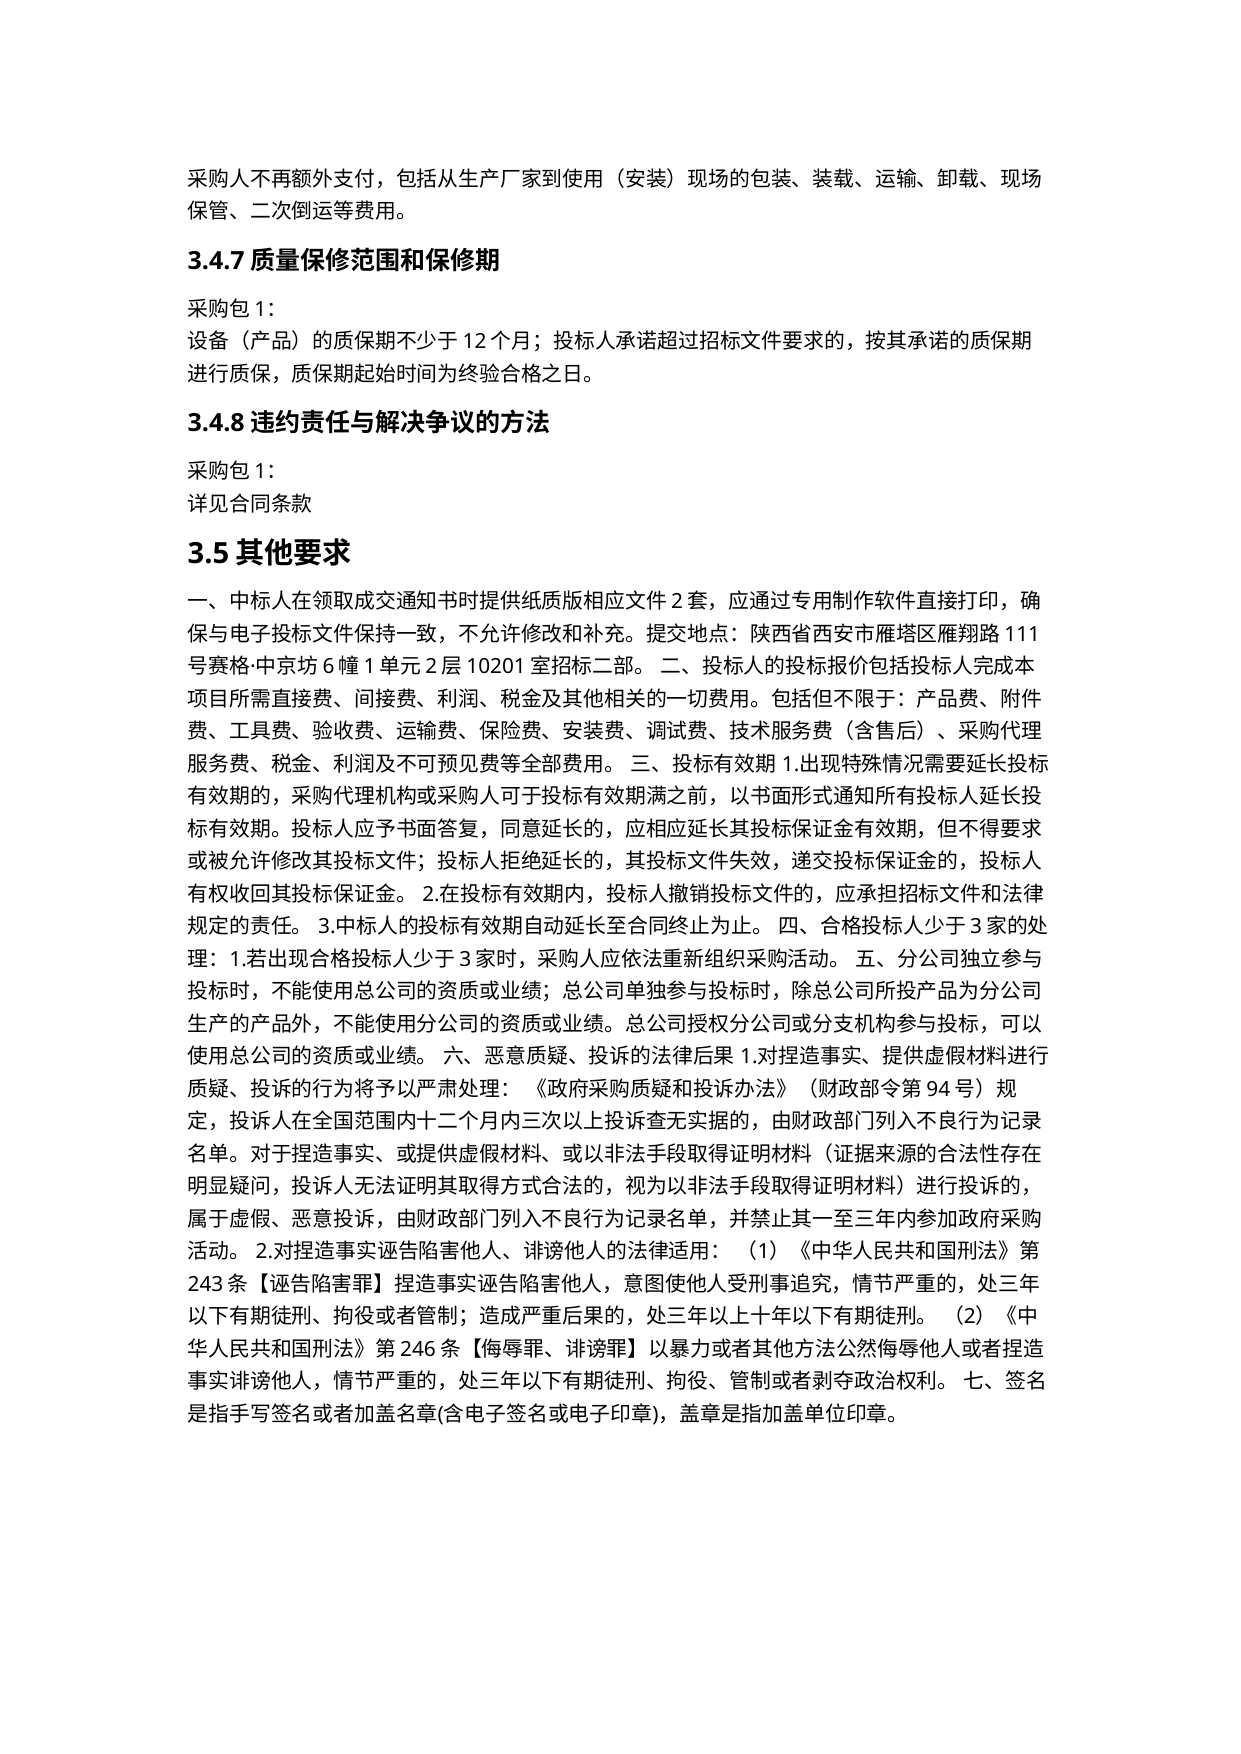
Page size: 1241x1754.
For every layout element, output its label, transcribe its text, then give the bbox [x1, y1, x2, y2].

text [187, 162, 1053, 227]
text 设备（产品）的质保期不少于12个月；投标人承诺超过招标文件要求的，按其承诺的质保期进行质保，质保期起始时间为终验合格之日。 [187, 324, 1053, 389]
text 采购包1： [187, 454, 1053, 487]
text 3.4.7质量保修范围和保修期 [187, 227, 1053, 292]
text 详见合同条款 [187, 487, 1053, 519]
text 一、中标人在领取成交通知书时提供纸质版相应文件2套，应通过专用制作软件直接打印，确保与电子投标文件保持一致，不允许修改和补充。提交地点：陕西省西安市雁塔区雁翔路111号赛格·中京坊6幢1单元2层10201室招标二部。 二、投标人的投标报价包括投标人完成本项目所需直接费、间接费、利润、税金及其他相关的一切费用。包括但不限于：产品费、附件费、工具费、验收费、运输费、保险费、安装费、调试费、技术服务费（含售后）、采购代理服务费、税金、利润及不可预见费等全部费用。 三、投标有效期 1.出现特殊情况需要延长投标有效期的，采购代理机构或采购人可于投标有效期满之前，以书面形式通知所有投标人延长投标有效期。投标人应予书面答复，同意延长的，应相应延长其投标保证金有效期，但不得要求或被允许修改其投标文件；投标人拒绝延长的，其投标文件失效，递交投标保证金的，投标人有权收回其投标保证金。 2.在投标有效期内，投标人撤销投标文件的，应承担招标文件和法律规定的责任。 3.中标人的投标有效期自动延长至合同终止为止。 四、合格投标人少于3家的处理：1.若出现合格投标人少于3家时，采购人应依法重新组织采购活动。 五、分公司独立参与投标时，不能使用总公司的资质或业绩；总公司单独参与投标时，除总公司所投产品为分公司生产的产品外，不能使用分公司的资质或业绩。总公司授权分公司或分支机构参与投标，可以使用总公司的资质或业绩。 六、恶意质疑、投诉的法律后果 1.对捏造事实、提供虚假材料进行质疑、投诉的行为将予以严肃处理： 《政府采购质疑和投诉办法》（财政部令第94号）规定，投诉人在全国范围内十二个月内三次以上投诉查无实据的，由财政部门列入不良行为记录名单。对于捏造事实、或提供虚假材料、或以非法手段取得证明材料（证据来源的合法性存在明显疑问，投诉人无法证明其取得方式合法的，视为以非法手段取得证明材料）进行投诉的，属于虚假、恶意投诉，由财政部门列入不良行为记录名单，并禁止其一至三年内参加政府采购活动。 2.对捏造事实诬告陷害他人、诽谤他人的法律适用： （1）《中华人民共和国刑法》第243条【诬告陷害罪】捏造事实诬告陷害他人，意图使他人受刑事追究，情节严重的，处三年以下有期徒刑、拘役或者管制；造成严重后果的，处三年以上十年以下有期徒刑。 （2）《中华人民共和国刑法》第246条【侮辱罪、诽谤罪】以暴力或者其他方法公然侮辱他人或者捏造事实诽谤他人，情节严重的，处三年以下有期徒刑、拘役、管制或者剥夺政治权利。 七、签名是指手写签名或者加盖名章(含电子签名或电子印章)，盖章是指加盖单位印章。 [187, 584, 1053, 1429]
text 3.4.8违约责任与解决争议的方法 [187, 389, 1053, 454]
text 3.5其他要求 [187, 519, 1053, 584]
text 采购包1： [187, 292, 1053, 324]
